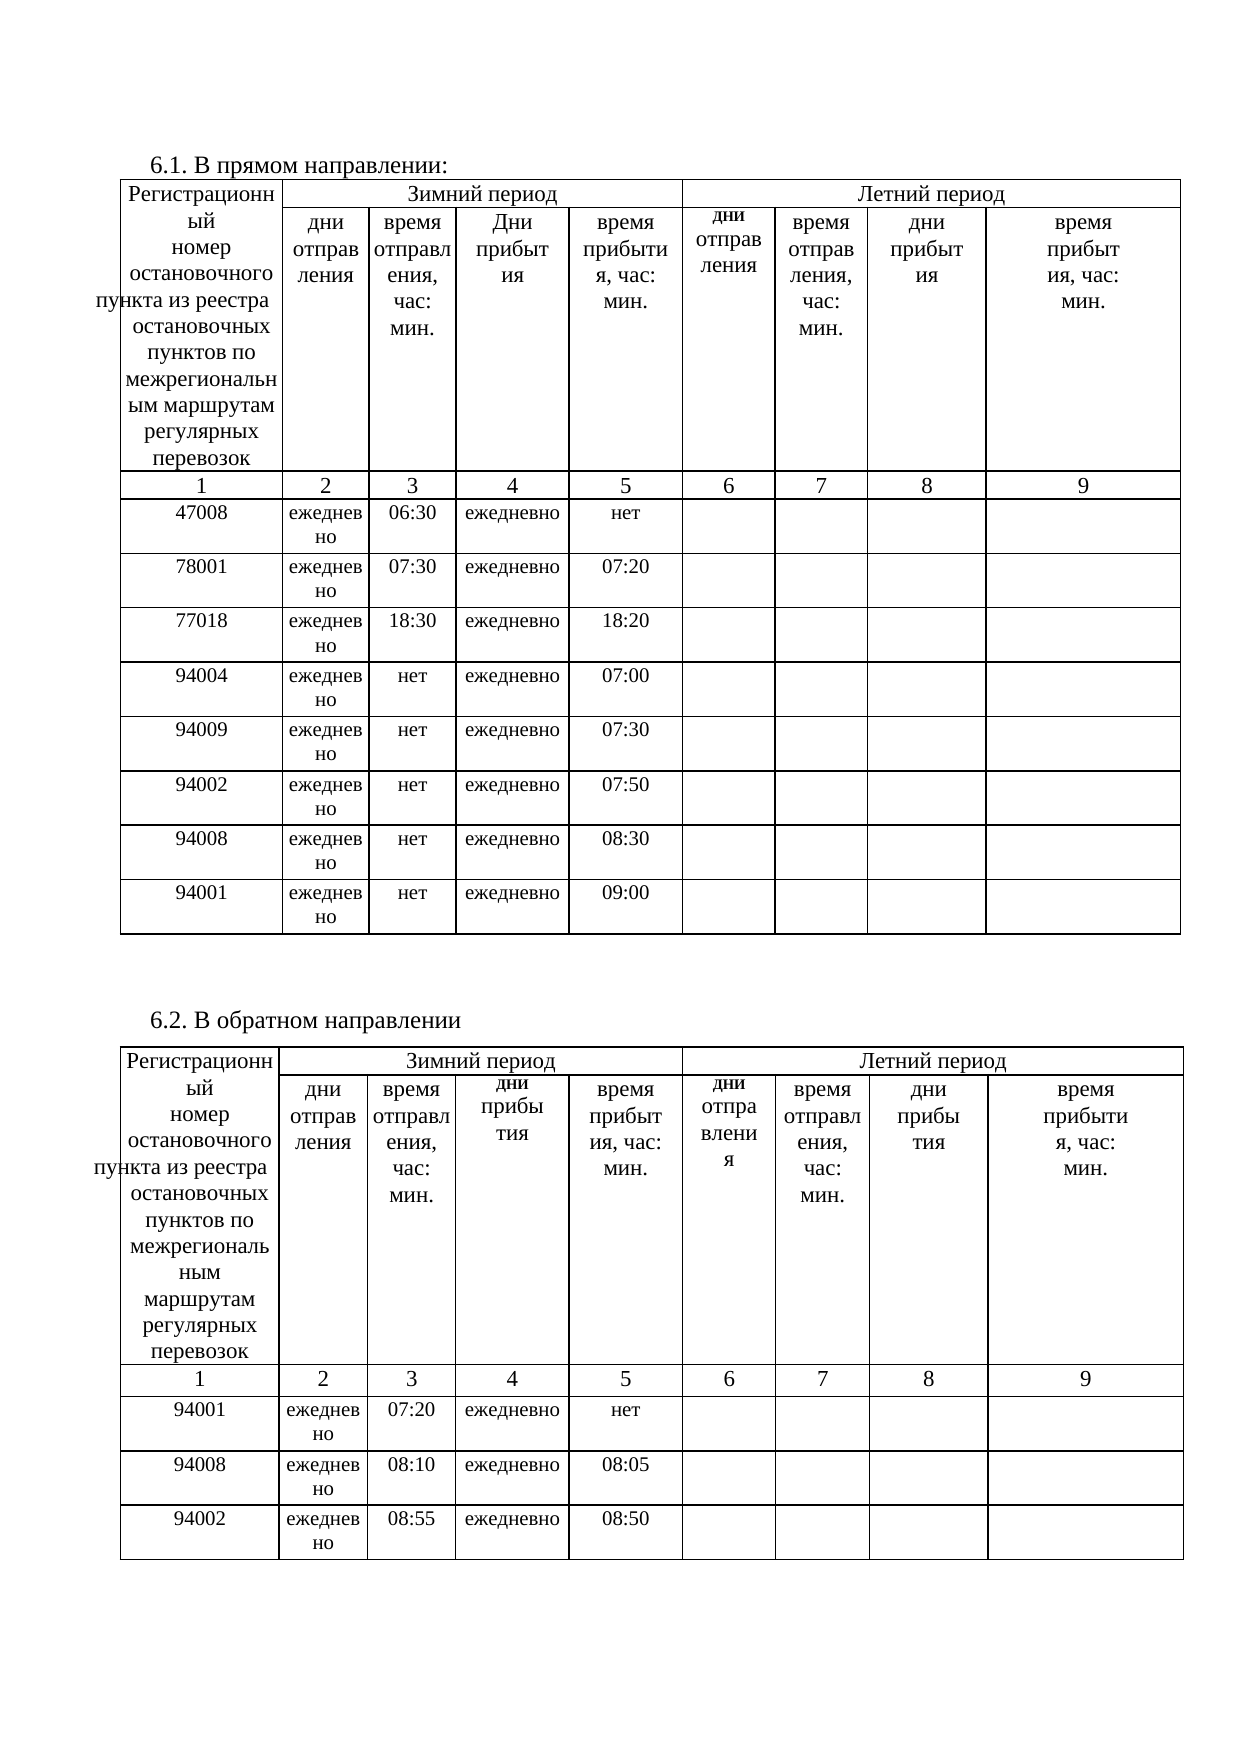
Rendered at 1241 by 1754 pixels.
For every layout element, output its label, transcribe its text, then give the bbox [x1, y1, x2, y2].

table_cell [776, 663, 867, 716]
table_cell время отправ ления, час: мин. [776, 208, 867, 470]
table_cell ежедневно [456, 1452, 568, 1504]
text 6.2. В обратном направлении [150, 1005, 1090, 1033]
table_cell нет [570, 1397, 682, 1450]
text 6.1. В прямом направлении: [150, 150, 1090, 179]
table_cell время прибыти я, час: мин. [989, 1076, 1183, 1364]
table_cell 08:55 [368, 1506, 455, 1559]
table_cell 5 [570, 472, 682, 498]
table_cell [870, 1397, 987, 1450]
table_cell ежедневно [280, 1397, 367, 1450]
table_cell 2 [280, 1365, 367, 1396]
table_cell нет [370, 772, 455, 824]
table_cell ежедневно [283, 663, 368, 716]
table_cell 94004 [121, 663, 282, 716]
table_cell ежедневно [456, 1397, 568, 1450]
table_cell ежедневно [456, 1506, 568, 1559]
table_cell время прибыт ия, час: мин. [570, 1076, 682, 1364]
table_cell 94002 [121, 1506, 278, 1559]
table_cell ежедневно [283, 880, 368, 933]
table_cell 18:20 [570, 608, 682, 661]
table_cell 94009 [121, 717, 282, 770]
table_cell ежедневно [457, 500, 568, 552]
table_header Регистрационный номер остановочного пункта из реестра остановочных пунктов по межрегиональным маршрутам регулярных перевозок [121, 180, 282, 470]
table_cell 1 [121, 1365, 278, 1396]
table_cell [987, 880, 1180, 933]
table_cell ежедневно [283, 500, 368, 552]
table_cell 07:00 [570, 663, 682, 716]
table_cell ДНИ отпра влени я [683, 1076, 775, 1364]
table_cell ежедневно [283, 608, 368, 661]
table_cell дни прибыт ия [868, 208, 985, 470]
table_cell ежедневно [283, 826, 368, 879]
table_cell 08:05 [570, 1452, 682, 1504]
table_cell [987, 826, 1180, 879]
table_cell ежедневно [283, 554, 368, 607]
table_cell нет [370, 826, 455, 879]
table_cell [776, 826, 867, 879]
table_cell [989, 1452, 1183, 1504]
table_cell 08:30 [570, 826, 682, 879]
table_cell ежедневно [283, 717, 368, 770]
table_cell 5 [570, 1365, 682, 1396]
table_header Летний период [683, 1048, 1183, 1074]
table_cell 09:00 [570, 880, 682, 933]
table_cell 77018 [121, 608, 282, 661]
table_cell [683, 608, 774, 661]
table_cell [776, 608, 867, 661]
table_header Зимний период [283, 180, 682, 207]
table_cell [776, 1452, 869, 1504]
table_cell 47008 [121, 500, 282, 552]
table_cell ежедневно [283, 772, 368, 824]
table_cell 6 [683, 1365, 775, 1396]
table_cell нет [570, 500, 682, 552]
table_cell ДНИ прибы тия [456, 1076, 568, 1364]
table_cell [868, 717, 985, 770]
table_cell [776, 500, 867, 552]
table_cell нет [370, 663, 455, 716]
table_header Зимний период [280, 1048, 682, 1074]
table_cell [868, 500, 985, 552]
table_cell [776, 1397, 869, 1450]
table_cell [868, 826, 985, 879]
table_cell 7 [776, 1365, 869, 1396]
table_cell 7 [776, 472, 867, 498]
table_cell 94008 [121, 826, 282, 879]
table_cell время отправл ения, час: мин. [370, 208, 455, 470]
table_cell дни прибы тия [870, 1076, 987, 1364]
table_cell 18:30 [370, 608, 455, 661]
table_cell [870, 1452, 987, 1504]
table_cell 2 [283, 472, 368, 498]
table_cell 08:50 [570, 1506, 682, 1559]
table_cell 94001 [121, 1397, 278, 1450]
table_cell [683, 500, 774, 552]
table_cell ежедневно [457, 663, 568, 716]
table_cell дни отправ ления [283, 208, 368, 470]
table_cell 08:10 [368, 1452, 455, 1504]
table_cell [987, 772, 1180, 824]
table_cell [989, 1506, 1183, 1559]
table_cell ежедневно [280, 1452, 367, 1504]
table_cell ежедневно [457, 772, 568, 824]
table_cell [683, 717, 774, 770]
table_cell [868, 772, 985, 824]
table_cell [683, 826, 774, 879]
table_cell 07:20 [570, 554, 682, 607]
table_cell [776, 1506, 869, 1559]
table_cell [683, 663, 774, 716]
table_cell время отправл ения, час: мин. [776, 1076, 869, 1364]
table_cell 94008 [121, 1452, 278, 1504]
table_cell [987, 717, 1180, 770]
table_cell время прибыти я, час: мин. [570, 208, 682, 470]
table_cell [987, 500, 1180, 552]
table_cell ежедневно [457, 880, 568, 933]
table_cell 4 [457, 472, 568, 498]
table_cell [683, 772, 774, 824]
table_cell нет [370, 717, 455, 770]
table_cell Дни прибыт ия [457, 208, 568, 470]
table_cell 07:30 [570, 717, 682, 770]
table_cell 9 [987, 472, 1180, 498]
table_cell [683, 554, 774, 607]
table_cell 94001 [121, 880, 282, 933]
table_cell [776, 772, 867, 824]
table_cell ежедневно [457, 826, 568, 879]
table_cell [987, 663, 1180, 716]
table_cell [683, 880, 774, 933]
table_cell 94002 [121, 772, 282, 824]
table_cell ежедневно [280, 1506, 367, 1559]
table_cell время прибыт ия, час: мин. [987, 208, 1180, 470]
table_cell [989, 1397, 1183, 1450]
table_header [121, 1048, 278, 1364]
table_cell 3 [368, 1365, 455, 1396]
table_cell время отправл ения, час: мин. [368, 1076, 455, 1364]
table_cell 07:50 [570, 772, 682, 824]
table_cell ДНИ отправ ления [683, 208, 774, 470]
table_cell [868, 608, 985, 661]
table_cell [868, 554, 985, 607]
table_cell дни отправ ления [280, 1076, 367, 1364]
table_header Летний период [683, 180, 1180, 207]
table_cell ежедневно [457, 608, 568, 661]
table_cell 1 [121, 472, 282, 498]
table_cell [870, 1506, 987, 1559]
table_cell 07:20 [368, 1397, 455, 1450]
table_cell 4 [456, 1365, 568, 1396]
table_cell 8 [868, 472, 985, 498]
table_cell [776, 554, 867, 607]
table_cell [987, 608, 1180, 661]
table_cell 06:30 [370, 500, 455, 552]
table_cell [683, 1452, 775, 1504]
table_cell 07:30 [370, 554, 455, 607]
table_cell [683, 1506, 775, 1559]
table_cell 9 [989, 1365, 1183, 1396]
table_cell 3 [370, 472, 455, 498]
table_cell [987, 554, 1180, 607]
table_cell [683, 1397, 775, 1450]
table_cell [776, 880, 867, 933]
table_cell [776, 717, 867, 770]
table_cell [868, 663, 985, 716]
table_cell 6 [683, 472, 774, 498]
table_cell [868, 880, 985, 933]
table_cell ежедневно [457, 554, 568, 607]
table_cell 78001 [121, 554, 282, 607]
table_cell ежедневно [457, 717, 568, 770]
table_cell нет [370, 880, 455, 933]
table_cell 8 [870, 1365, 987, 1396]
